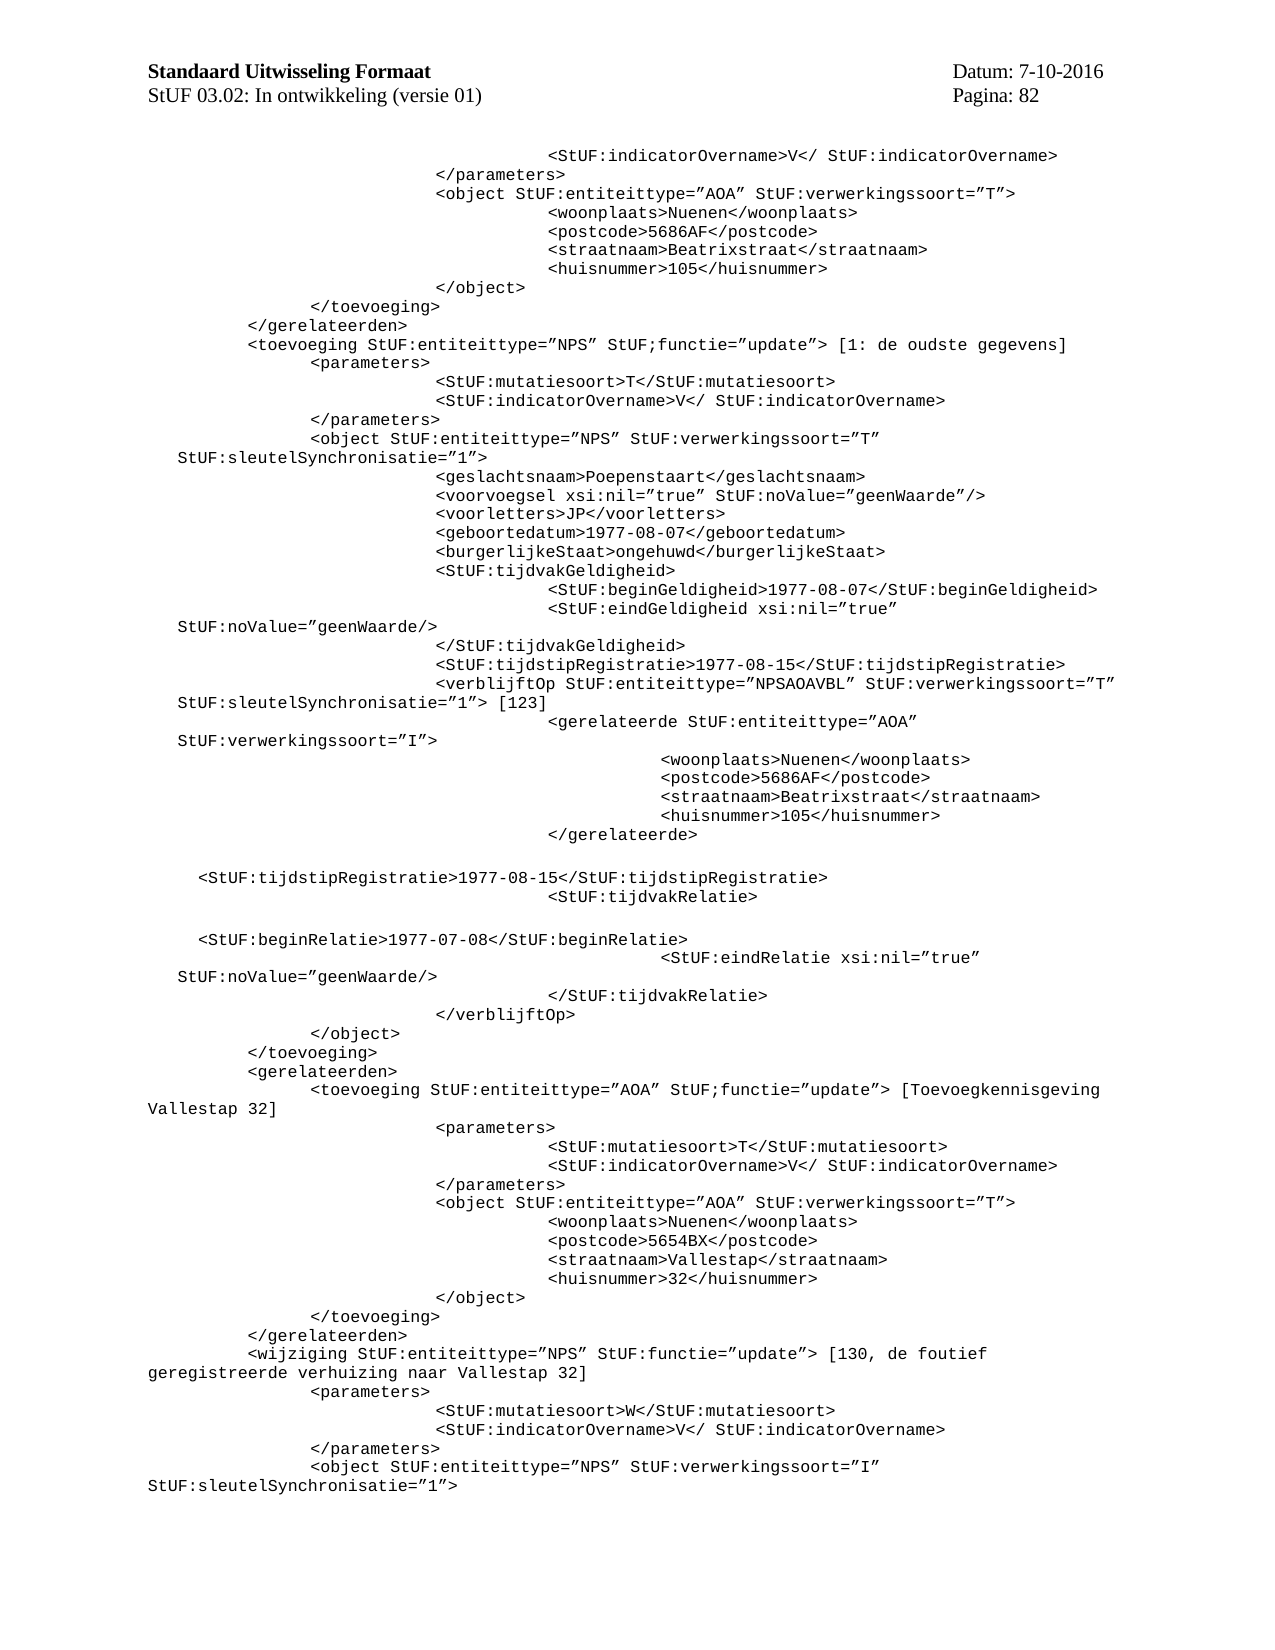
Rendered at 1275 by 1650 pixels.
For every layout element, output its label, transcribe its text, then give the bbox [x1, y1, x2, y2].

text <straatnaam>Beatrixstraat</straatnaam> [177, 789, 1127, 808]
text <straatnaam>Beatrixstraat</straatnaam> [177, 242, 1127, 261]
text <burgerlijkeStaat>ongehuwd</burgerlijkeStaat> [177, 544, 1127, 562]
text </parameters> [177, 167, 1127, 185]
text <geboortedatum>1977-08-07</geboortedatum> [177, 525, 1127, 544]
text <gerelateerden> [177, 1063, 1127, 1082]
text </toevoeging> [177, 1044, 1127, 1063]
text </object> [177, 1025, 1127, 1044]
text </gerelateerden> [177, 317, 1127, 336]
text </verblijftOp> [177, 1007, 1127, 1025]
text <StUF:beginRelatie>1977-07-08</StUF:beginRelatie> [177, 907, 1127, 950]
text <postcode>5654BX</postcode> [148, 1233, 1127, 1252]
text <woonplaats>Nuenen</woonplaats> [148, 1214, 1127, 1233]
text <postcode>5686AF</postcode> [177, 223, 1127, 242]
text <object StUF:entiteittype=”AOA” StUF:verwerkingssoort=”T”> [148, 1195, 1127, 1214]
text </StUF:tijdvakGeldigheid> [177, 638, 1127, 657]
text <StUF:beginGeldigheid>1977-08-07</StUF:beginGeldigheid> [177, 581, 1127, 600]
text </gerelateerden> [148, 1327, 1127, 1346]
text <woonplaats>Nuenen</woonplaats> [177, 204, 1127, 223]
text <straatnaam>Vallestap</straatnaam> [148, 1252, 1127, 1271]
text <object StUF:entiteittype=”NPS” StUF:verwerkingssoort=”I” StUF:sleutelSynchronisatie=”1”> [148, 1459, 1127, 1497]
text <object StUF:entiteittype=”NPS” StUF:verwerkingssoort=”T” StUF:sleutelSynchronisatie=”1”> [177, 431, 1127, 468]
text <object StUF:entiteittype=”AOA” StUF:verwerkingssoort=”T”> [177, 185, 1127, 204]
text <huisnummer>105</huisnummer> [177, 261, 1127, 280]
text <voorletters>JP</voorletters> [177, 506, 1127, 525]
text <StUF:tijdvakRelatie> [177, 888, 1127, 907]
text <parameters> [148, 1384, 1127, 1402]
text <huisnummer>105</huisnummer> [177, 808, 1127, 826]
text <geslachtsnaam>Poepenstaart</geslachtsnaam> [177, 468, 1127, 487]
text <toevoeging StUF:entiteittype=”AOA” StUF;functie=”update”> [Toevoegkennisgeving Vallestap 32] [148, 1082, 1127, 1120]
text </object> [177, 280, 1127, 298]
text </toevoeging> [177, 298, 1127, 317]
text <StUF:tijdvakGeldigheid> [177, 562, 1127, 581]
text </StUF:tijdvakRelatie> [177, 988, 1127, 1007]
text <StUF:tijdstipRegistratie>1977-08-15</StUF:tijdstipRegistratie> [177, 657, 1127, 676]
text <StUF:mutatiesoort>W</StUF:mutatiesoort> [148, 1402, 1127, 1421]
text <voorvoegsel xsi:nil=”true” StUF:noValue=”geenWaarde”/> [177, 487, 1127, 506]
text <parameters> [177, 355, 1127, 374]
text <StUF:mutatiesoort>T</StUF:mutatiesoort> [148, 1138, 1127, 1157]
text <gerelateerde StUF:entiteittype=”AOA” StUF:verwerkingssoort=”I”> [177, 713, 1127, 751]
text <StUF:indicatorOvername>V</ StUF:indicatorOvername> [177, 148, 1127, 167]
text <verblijftOp StUF:entiteittype=”NPSAOAVBL” StUF:verwerkingssoort=”T” StUF:sleutelSynchronisatie=”1”> [123] [177, 676, 1127, 713]
text </parameters> [148, 1440, 1127, 1459]
text <toevoeging StUF:entiteittype=”NPS” StUF;functie=”update”> [1: de oudste gegevens] [177, 336, 1127, 355]
text <parameters> [148, 1120, 1127, 1138]
text </toevoeging> [148, 1308, 1127, 1327]
text <StUF:tijdstipRegistratie>1977-08-15</StUF:tijdstipRegistratie> [177, 845, 1127, 888]
text <postcode>5686AF</postcode> [177, 770, 1127, 789]
text <wijziging StUF:entiteittype=”NPS” StUF:functie=”update”> [130, de foutief geregistreerde verhuizing naar Vallestap 32] [148, 1346, 1127, 1384]
text <huisnummer>32</huisnummer> [148, 1271, 1127, 1289]
text </parameters> [148, 1176, 1127, 1195]
text <StUF:mutatiesoort>T</StUF:mutatiesoort> [177, 374, 1127, 393]
text <woonplaats>Nuenen</woonplaats> [177, 751, 1127, 770]
text </gerelateerde> [177, 826, 1127, 845]
text <StUF:indicatorOvername>V</ StUF:indicatorOvername> [148, 1157, 1127, 1176]
text </parameters> [177, 412, 1127, 431]
text </object> [148, 1289, 1127, 1308]
text <StUF:indicatorOvername>V</ StUF:indicatorOvername> [177, 393, 1127, 412]
text <StUF:eindRelatie xsi:nil=”true” StUF:noValue=”geenWaarde/> [177, 950, 1127, 988]
text <StUF:indicatorOvername>V</ StUF:indicatorOvername> [148, 1421, 1127, 1440]
text <StUF:eindGeldigheid xsi:nil=”true” StUF:noValue=”geenWaarde/> [177, 600, 1127, 638]
